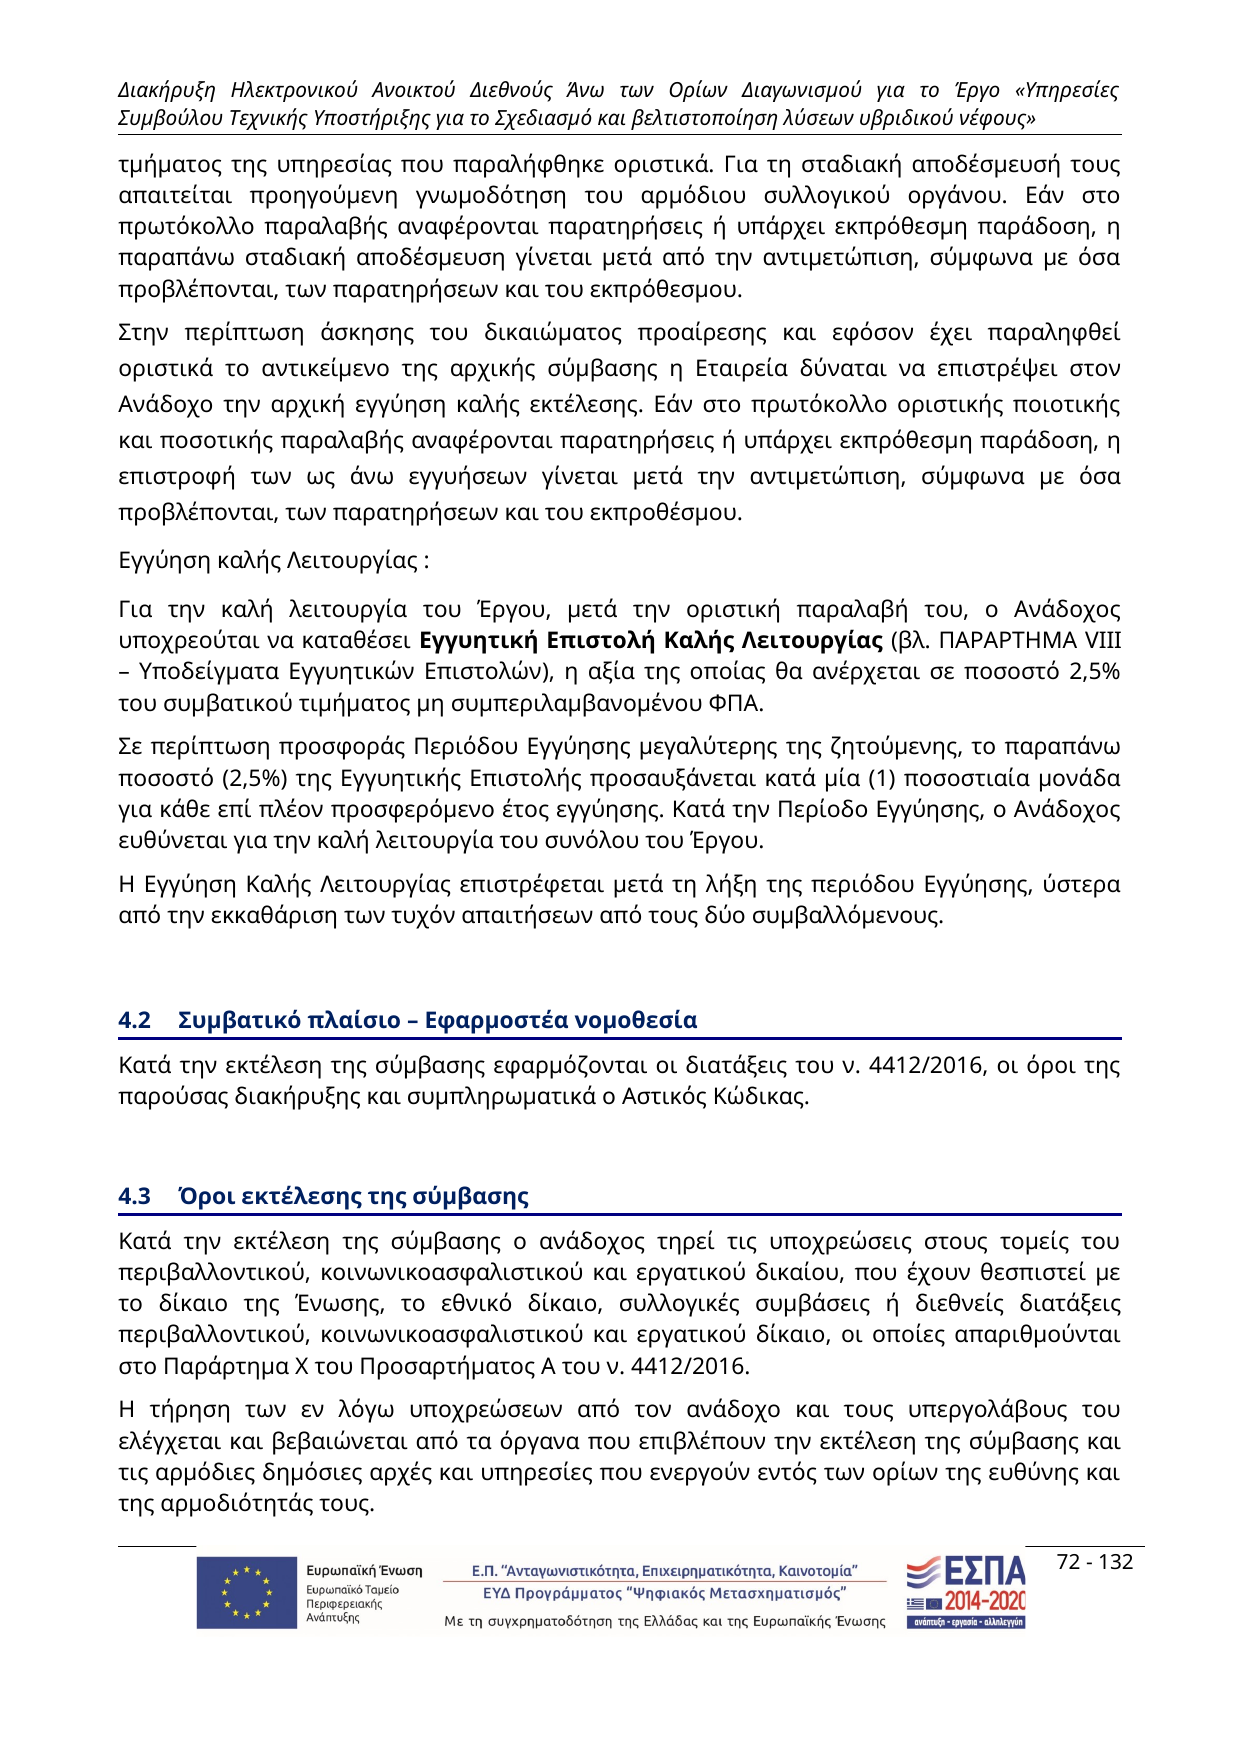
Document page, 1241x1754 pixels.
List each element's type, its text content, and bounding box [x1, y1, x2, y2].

text Κατά την εκτέλεση της σύμβασης εφαρμόζονται οι διατάξεις του ν. 4412/2016, οι όροι της παρούσας διακήρυξης και συμπληρωματικά ο Αστικός Κώδικας. [118, 1048, 1122, 1111]
subtitle Συμβατικό πλαίσιο – Εφαρμοστέα νομοθεσία [118, 1004, 1122, 1037]
text Για την καλή λειτουργία του Έργου, μετά την οριστική παραλαβή του, ο Ανάδοχος υποχρεούται να καταθέσει Εγγυητική Επιστολή Καλής Λειτουργίας (βλ. ΠΑΡΑΡΤΗΜΑ VIII – Υποδείγματα Εγγυητικών Επιστολών), η αξία της οποίας θα ανέρχεται σε ποσοστό 2,5% του συμβατικού τιμήματος μη συμπεριλαμβανομένου ΦΠΑ. [118, 593, 1122, 718]
text Κατά την εκτέλεση της σύμβασης ο ανάδοχος τηρεί τις υποχρεώσεις στους τομείς του περιβαλλοντικού, κοινωνικοασφαλιστικού και εργατικού δικαίου, που έχουν θεσπιστεί με το δίκαιο της Ένωσης, το εθνικό δίκαιο, συλλογικές συμβάσεις ή διεθνείς διατάξεις περιβαλλοντικού, κοινωνικοασφαλιστικού και εργατικού δίκαιο, οι οποίες απαριθμούνται στο Παράρτημα Χ του Προσαρτήματος Α του ν. 4412/2016. [118, 1224, 1122, 1381]
text Σε περίπτωση προσφοράς Περιόδου Εγγύησης μεγαλύτερης της ζητούμενης, το παραπάνω ποσοστό (2,5%) της Εγγυητικής Επιστολής προσαυξάνεται κατά μία (1) ποσοστιαία μονάδα για κάθε επί πλέον προσφερόμενο έτος εγγύησης. Κατά την Περίοδο Εγγύησης, ο Ανάδοχος ευθύνεται για την καλή λειτουργία του συνόλου του Έργου. [118, 730, 1122, 855]
text Στην περίπτωση άσκησης του δικαιώματος προαίρεσης και εφόσον έχει παραληφθεί οριστικά το αντικείμενο της αρχικής σύμβασης η Εταιρεία δύναται να επιστρέψει στον Ανάδοχο την αρχική εγγύηση καλής εκτέλεσης. Εάν στο πρωτόκολλο οριστικής ποιοτικής και ποσοτικής παραλαβής αναφέρονται παρατηρήσεις ή υπάρχει εκπρόθεσμη παράδοση, η επιστροφή των ως άνω εγγυήσεων γίνεται μετά την αντιμετώπιση, σύμφωνα με όσα προβλέπονται, των παρατηρήσεων και του εκπροθέσμου. [118, 316, 1122, 527]
text Εγγύηση καλής Λειτουργίας : [118, 544, 1122, 576]
subtitle Όροι εκτέλεσης της σύμβασης [118, 1180, 1122, 1213]
text Η τήρηση των εν λόγω υποχρεώσεων από τον ανάδοχο και τους υπεργολάβους του ελέγχεται και βεβαιώνεται από τα όργανα που επιβλέπουν την εκτέλεση της σύμβασης και τις αρμόδιες δημόσιες αρχές και υπηρεσίες που ενεργούν εντός των ορίων της ευθύνης και της αρμοδιότητάς τους. [118, 1393, 1122, 1518]
picture [194, 1545, 1025, 1637]
text Η Εγγύηση Καλής Λειτουργίας επιστρέφεται μετά τη λήξη της περιόδου Εγγύησης, ύστερα από την εκκαθάριση των τυχόν απαιτήσεων από τους δύο συμβαλλόμενους. [118, 868, 1122, 930]
